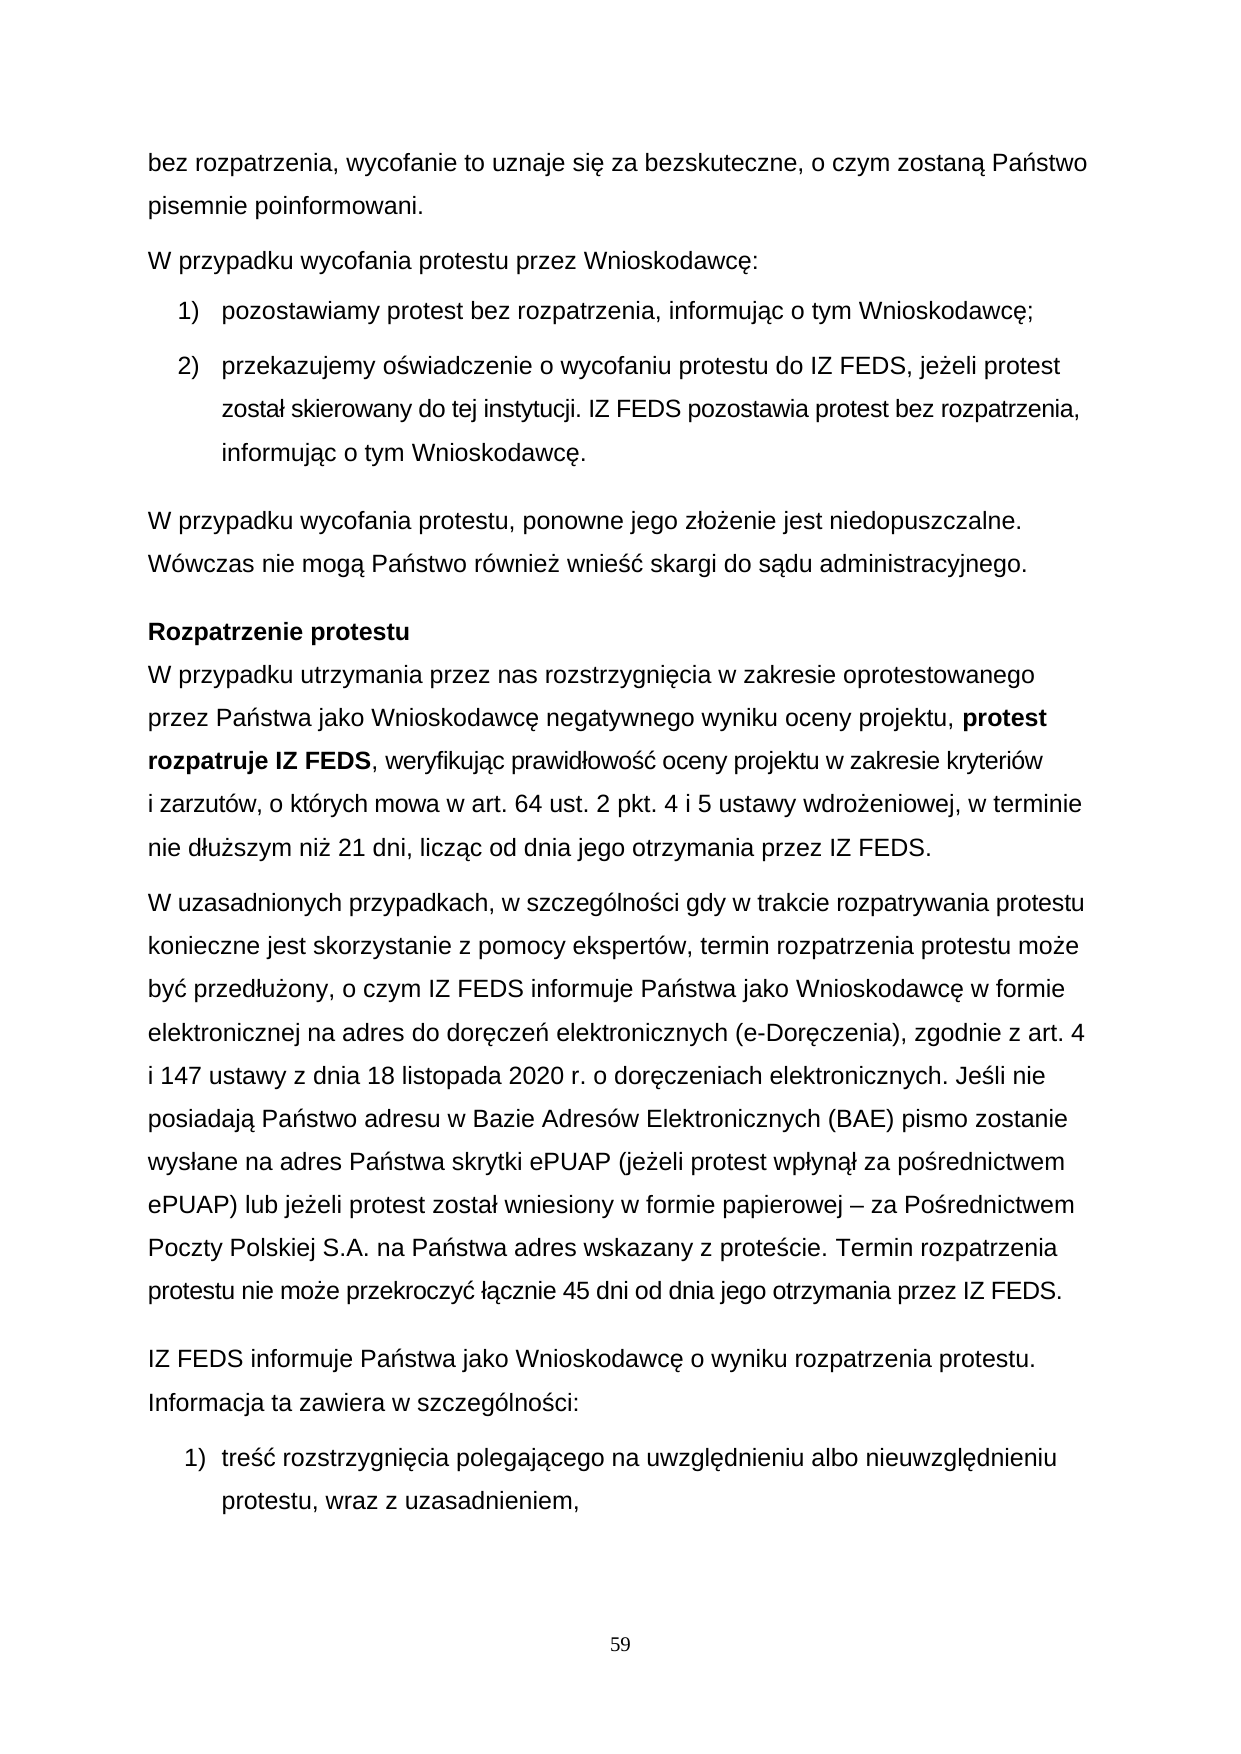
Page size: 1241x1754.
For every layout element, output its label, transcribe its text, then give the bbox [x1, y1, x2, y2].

text Rozpatrzenie protestu [148, 617, 1093, 646]
list pozostawiamy protest bez rozpatrzenia, informując o tym Wnioskodawcę; [177, 296, 1093, 324]
text W przypadku utrzymania przez nas rozstrzygnięcia w zakresie oprotestowanego przez Państwa jako Wnioskodawcę negatywnego wyniku oceny projektu, protest rozpatruje IZ FEDS, weryfikując prawidłowość oceny projektu w zakresie kryteriów i zarzutów, o których mowa w art. 64 ust. 2 pkt. 4 i 5 ustawy wdrożeniowej, w terminie nie dłuższym niż 21 dni, licząc od dnia jego otrzymania przez IZ FEDS. [148, 660, 1093, 861]
text W uzasadnionych przypadkach, w szczególności gdy w trakcie rozpatrywania protestu konieczne jest skorzystanie z pomocy ekspertów, termin rozpatrzenia protestu może być przedłużony, o czym IZ FEDS informuje Państwa jako Wnioskodawcę w formie elektronicznej na adres do doręczeń elektronicznych (e-Doręczenia), zgodnie z art. 4 i 147 ustawy z dnia 18 listopada 2020 r. o doręczeniach elektronicznych. Jeśli nie posiadają Państwo adresu w Bazie Adresów Elektronicznych (BAE) pismo zostanie wysłane na adres Państwa skrytki ePUAP (jeżeli protest wpłynął za pośrednictwem ePUAP) lub jeżeli protest został wniesiony w formie papierowej – za Pośrednictwem Poczty Polskiej S.A. na Państwa adres wskazany z proteście. Termin rozpatrzenia protestu nie może przekroczyć łącznie 45 dni od dnia jego otrzymania przez IZ FEDS. [148, 888, 1093, 1305]
text W przypadku wycofania protestu przez Wnioskodawcę: [148, 246, 1093, 275]
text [148, 148, 1093, 219]
list przekazujemy oświadczenie o wycofaniu protestu do IZ FEDS, jeżeli protest został skierowany do tej instytucji. IZ FEDS pozostawia protest bez rozpatrzenia, informując o tym Wnioskodawcę. [177, 351, 1093, 466]
text W przypadku wycofania protestu, ponowne jego złożenie jest niedopuszczalne. Wówczas nie mogą Państwo również wnieść skargi do sądu administracyjnego. [148, 506, 1093, 578]
list treść rozstrzygnięcia polegającego na uwzględnieniu albo nieuwzględnieniu protestu, wraz z uzasadnieniem, [184, 1443, 1093, 1515]
text IZ FEDS informuje Państwa jako Wnioskodawcę o wyniku rozpatrzenia protestu. Informacja ta zawiera w szczególności: [148, 1344, 1093, 1416]
